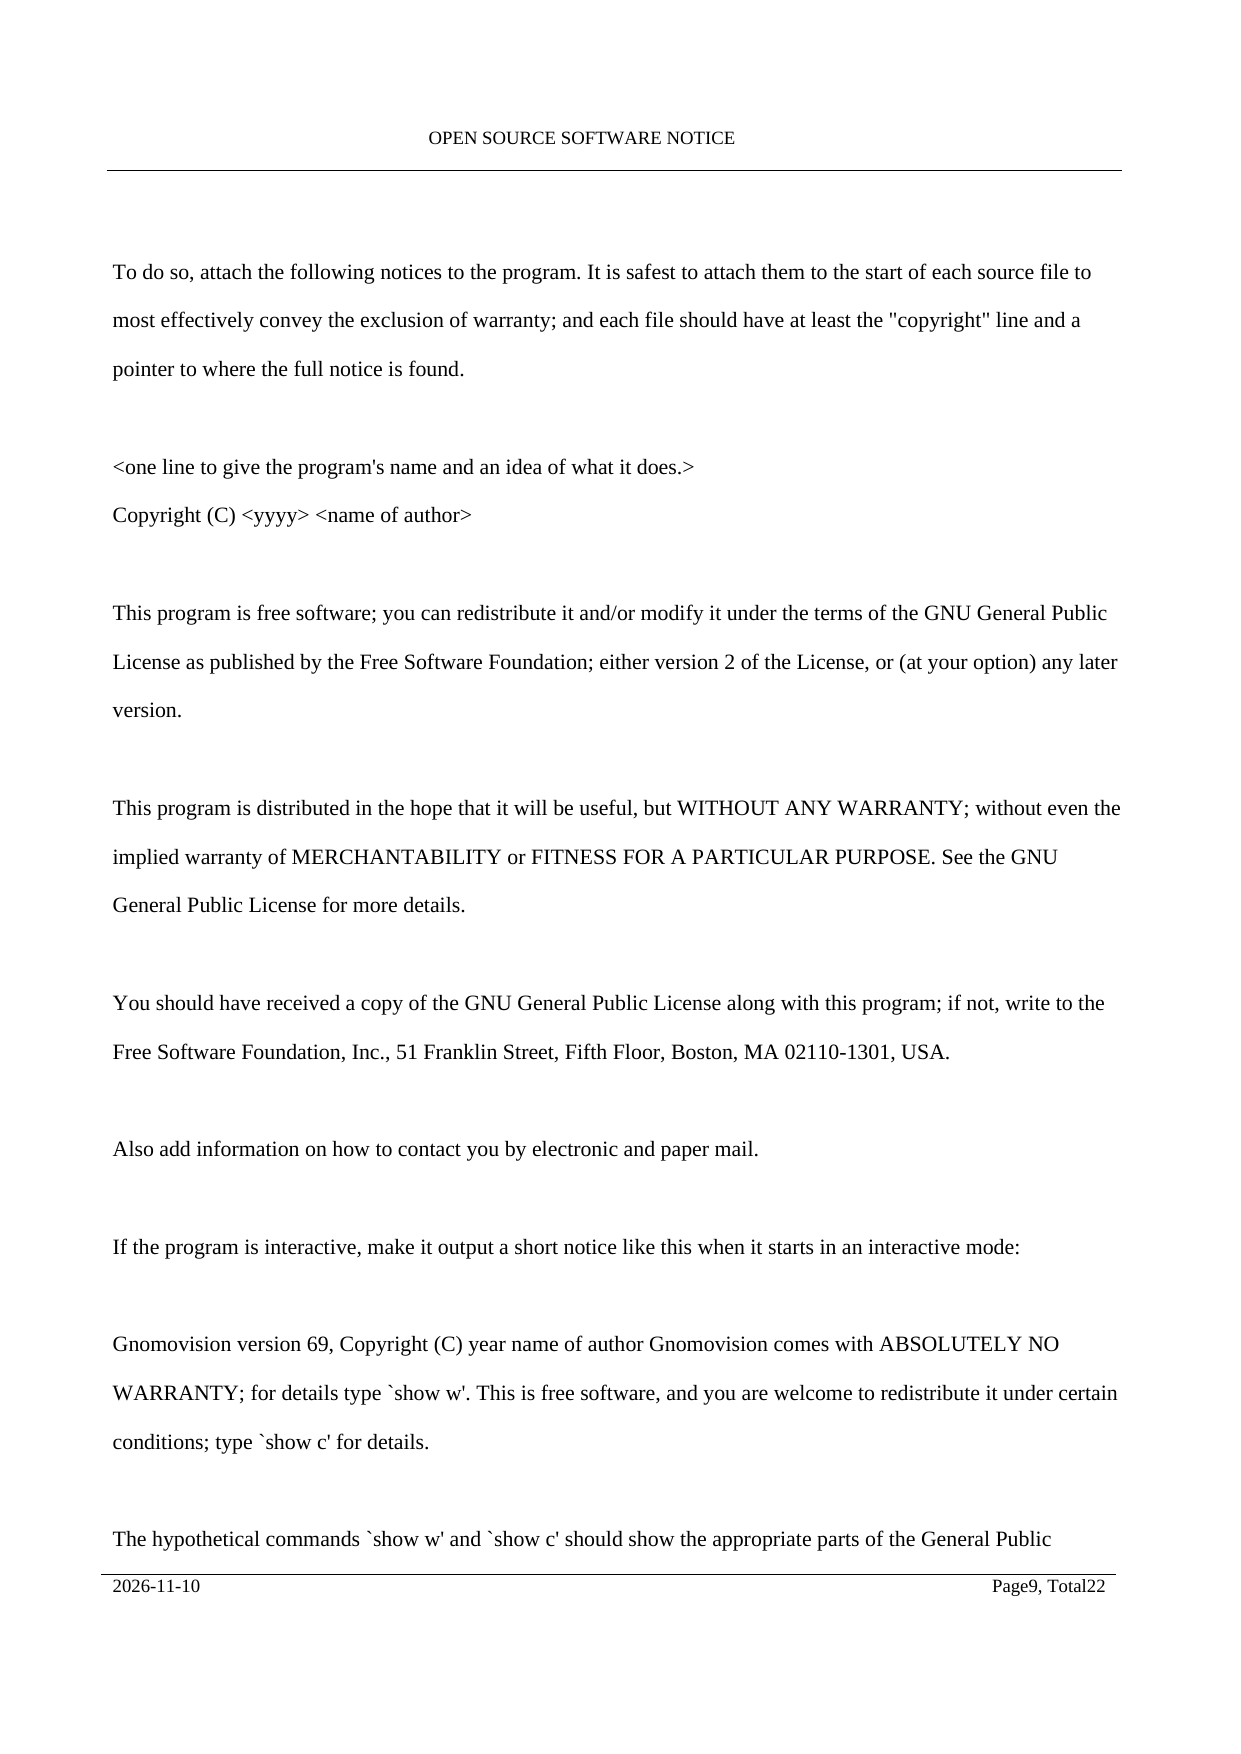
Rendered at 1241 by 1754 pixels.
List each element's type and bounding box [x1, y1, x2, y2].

text [112, 206, 1128, 1555]
